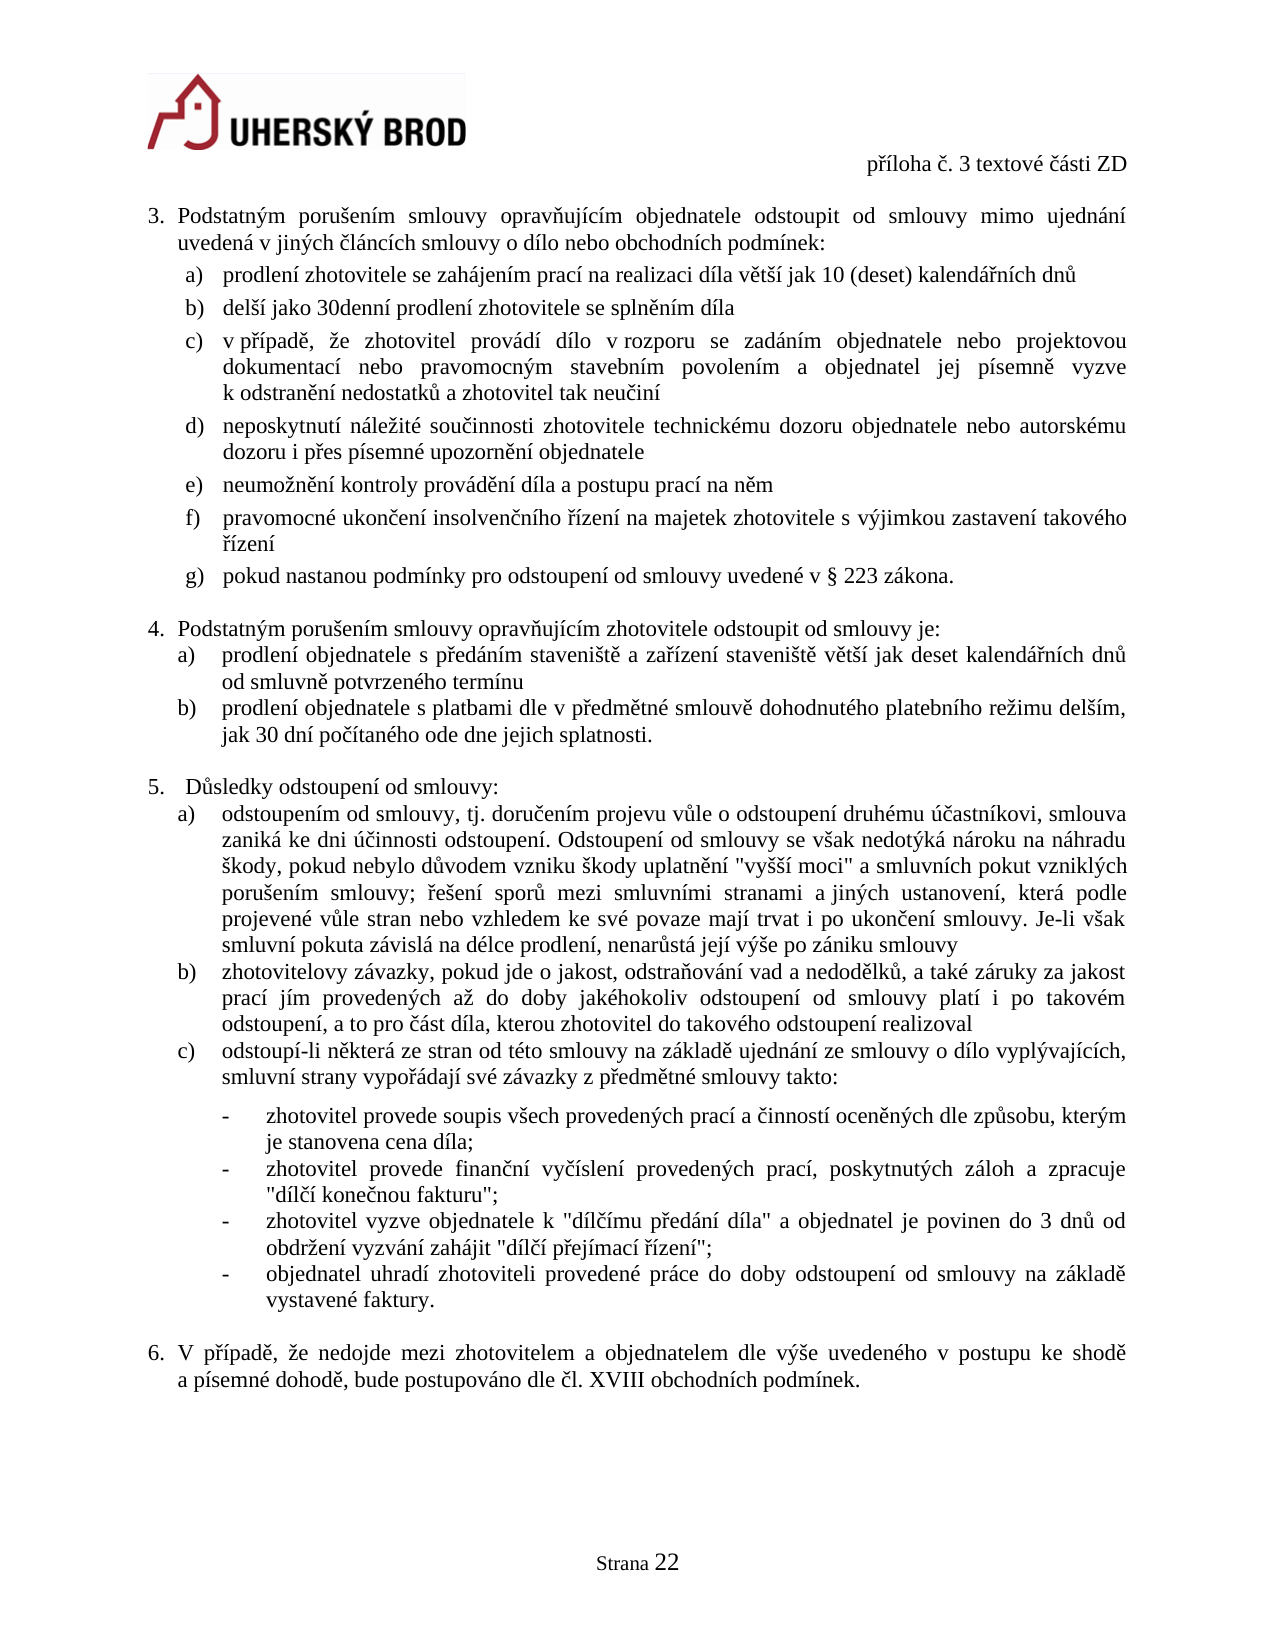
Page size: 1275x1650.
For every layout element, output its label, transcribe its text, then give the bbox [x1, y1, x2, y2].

list pokud nastanou podmínky pro odstoupení od smlouvy uvedené v § 223 zákona. [185, 562, 1127, 589]
text 3. Podstatným porušením smlouvy opravňujícím objednatele odstoupit od smlouvy mimo ujednání uvedená v jiných článcích smlouvy o dílo nebo obchodních podmínek: [148, 202, 1127, 255]
text b) prodlení objednatele s platbami dle v předmětné smlouvě dohodnutého platebního režimu delším, jak 30 dní počítaného ode dne jejich splatnosti. [177, 694, 1127, 747]
list prodlení zhotovitele se zahájením prací na realizaci díla větší jak 10 (deset) kalendářních dnů [185, 261, 1127, 288]
text - zhotovitel vyzve objednatele k "dílčímu předání díla" a objednatel je povinen do 3 dnů od obdržení vyzvání zahájit "dílčí přejímací řízení"; [222, 1207, 1127, 1260]
text - zhotovitel provede soupis všech provedených prací a činností oceněných dle způsobu, kterým je stanovena cena díla; [222, 1102, 1127, 1155]
text - zhotovitel provede finanční vyčíslení provedených prací, poskytnutých záloh a zpracuje "dílčí konečnou fakturu"; [222, 1155, 1127, 1207]
list Důsledky odstoupení od smlouvy: [148, 773, 1127, 800]
list neposkytnutí náležité součinnosti zhotovitele technickému dozoru objednatele nebo autorskému dozoru i přes písemné upozornění objednatele [185, 412, 1127, 465]
list v případě, že zhotovitel provádí dílo v rozporu se zadáním objednatele nebo projektovou dokumentací nebo pravomocným stavebním povolením a objednatel jej písemně vyzve k odstranění nedostatků a zhotovitel tak neučiní [185, 327, 1127, 406]
text a) prodlení objednatele s předáním staveniště a zařízení staveniště větší jak deset kalendářních dnů od smluvně potvrzeného termínu [177, 642, 1127, 694]
list pravomocné ukončení insolvenčního řízení na majetek zhotovitele s výjimkou zastavení takového řízení [185, 503, 1127, 556]
list delší jako 30denní prodlení zhotovitele se splněním díla [185, 294, 1127, 320]
list zhotovitelovy závazky, pokud jde o jakost, odstraňování vad a nedodělků, a také záruky za jakost prací jím provedených až do doby jakéhokoliv odstoupení od smlouvy platí i po takovém odstoupení, a to pro část díla, kterou zhotovitel do takového odstoupení realizoval [177, 958, 1127, 1037]
list odstoupením od smlouvy, tj. doručením projevu vůle o odstoupení druhému účastníkovi, smlouva zaniká ke dni účinnosti odstoupení. Odstoupení od smlouvy se však nedotýká nároku na náhradu škody, pokud nebylo důvodem vzniku škody uplatnění "vyšší moci" a smluvních pokut vzniklých porušením smlouvy; řešení sporů mezi smluvními stranami a jiných ustanovení, která podle projevené vůle stran nebo vzhledem ke své povaze mají trvat i po ukončení smlouvy. Je-li však smluvní pokuta závislá na délce prodlení, nenarůstá její výše po zániku smlouvy [177, 800, 1127, 958]
list odstoupí-li některá ze stran od této smlouvy na základě ujednání ze smlouvy o dílo vyplývajících, smluvní strany vypořádají své závazky z předmětné smlouvy takto: [177, 1037, 1127, 1089]
list neumožnění kontroly provádění díla a postupu prací na něm [185, 471, 1127, 497]
text 4. Podstatným porušením smlouvy opravňujícím zhotovitele odstoupit od smlouvy je: [148, 615, 1127, 642]
picture [147, 73, 466, 150]
text - objednatel uhradí zhotoviteli provedené práce do doby odstoupení od smlouvy na základě vystavené faktury. [222, 1260, 1127, 1313]
list V případě, že nedojde mezi zhotovitelem a objednatelem dle výše uvedeného v postupu ke shodě a písemné dohodě, bude postupováno dle čl. XVIII obchodních podmínek. [148, 1339, 1127, 1392]
